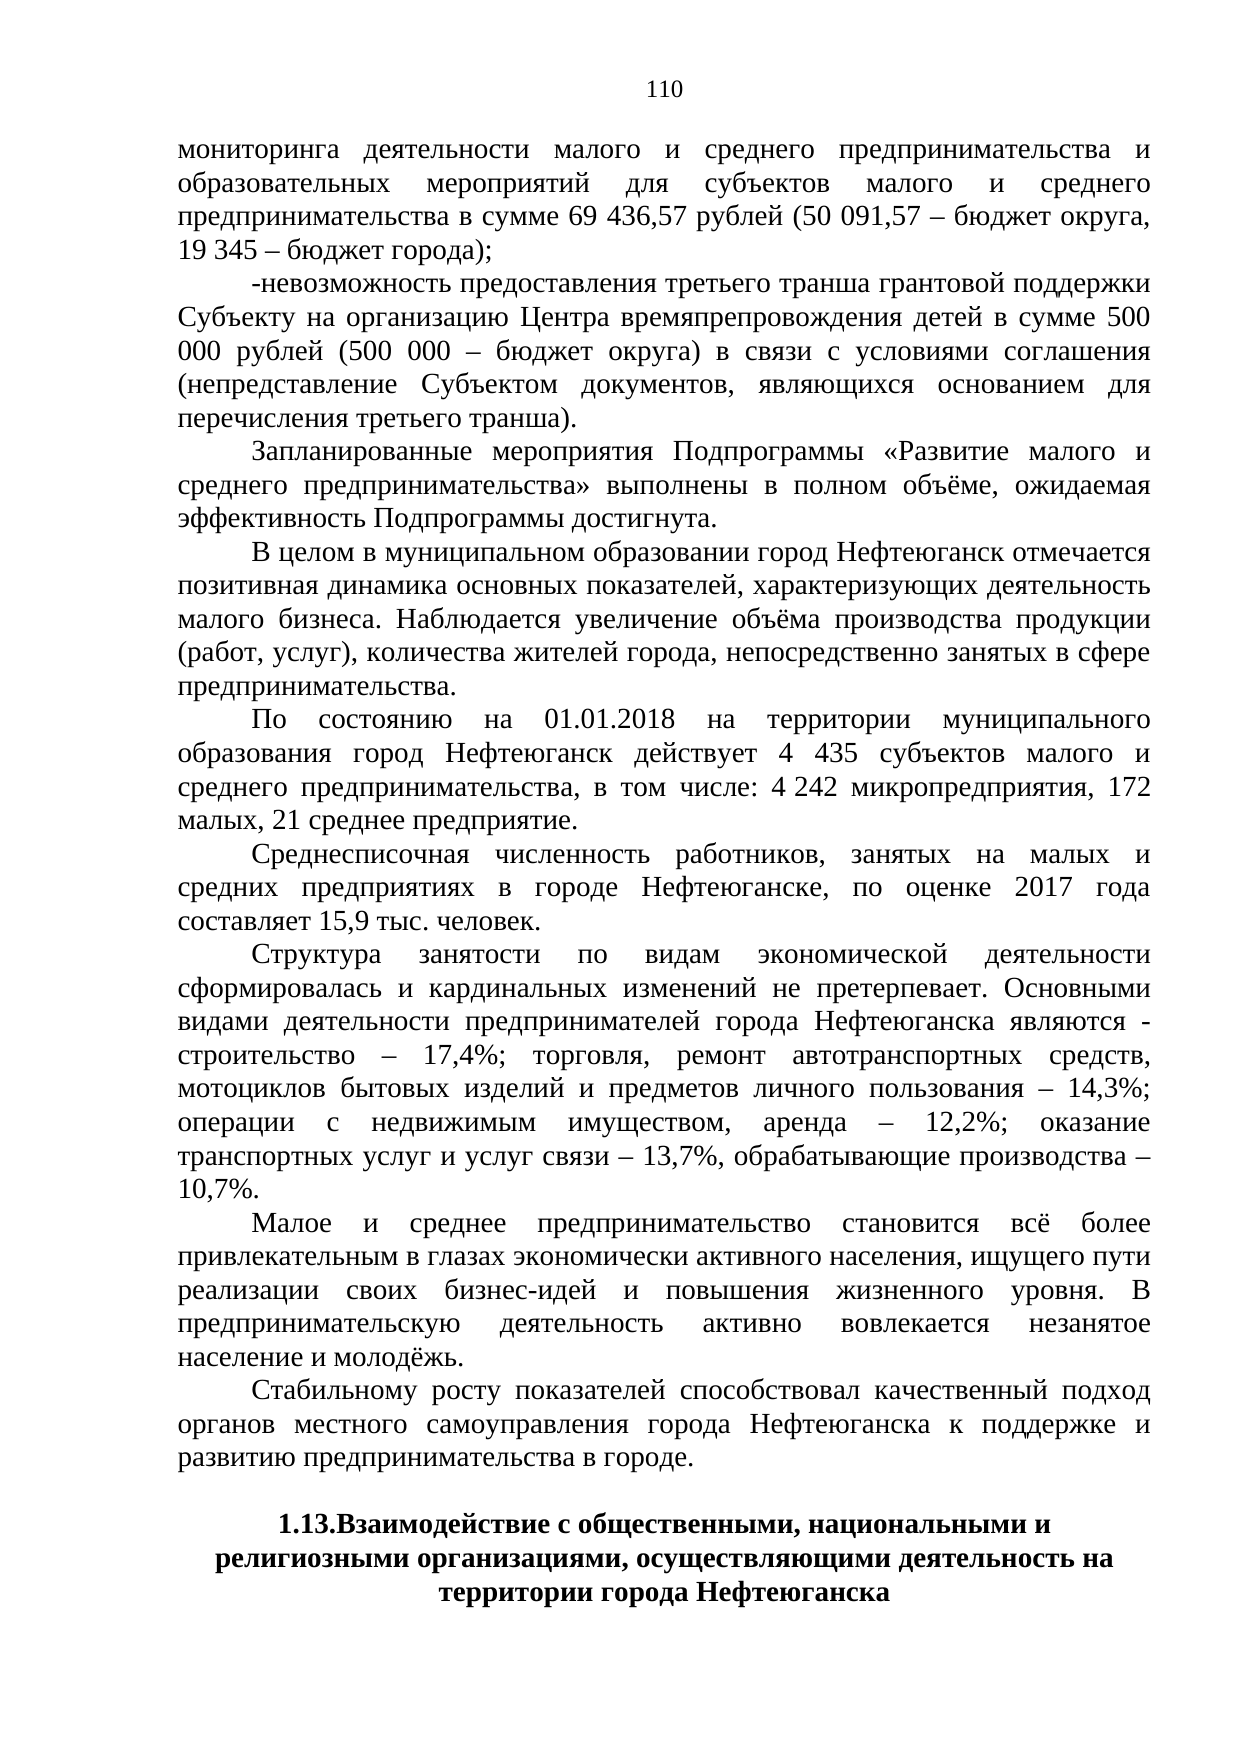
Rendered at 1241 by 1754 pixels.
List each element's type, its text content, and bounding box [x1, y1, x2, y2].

text Структура занятости по видам экономической деятельности сформировалась и кардинальных изменений не претерпевает. Основными видами деятельности предпринимателей города Нефтеюганска являются - строительство – 17,4%; торговля, ремонт автотранспортных средств, мотоциклов бытовых изделий и предметов личного пользования – 14,3%; операции с недвижимым имуществом, аренда – 12,2%; оказание транспортных услуг и услуг связи – 13,7%, обрабатывающие производства – 10,7%. [177, 936, 1152, 1205]
text Стабильному росту показателей способствовал качественный подход органов местного самоуправления города Нефтеюганска к поддержке и развитию предпринимательства в городе. [177, 1372, 1152, 1473]
text По состоянию на 01.01.2018 на территории муниципального образования город Нефтеюганск действует 4 435 субъектов малого и среднего предпринимательства, в том числе: 4 242 микропредприятия, 172 малых, 21 среднее предприятие. [177, 702, 1152, 836]
text Среднесписочная численность работников, занятых на малых и средних предприятиях в городе Нефтеюганске, по оценке 2017 года составляет 15,9 тыс. человек. [177, 836, 1152, 936]
text Запланированные мероприятия Подпрограммы «Развитие малого и среднего предпринимательства» выполнены в полном объёме, ожидаемая эффективность Подпрограммы достигнута. [177, 433, 1152, 534]
text Малое и среднее предпринимательство становится всё более привлекательным в глазах экономически активного населения, ищущего пути реализации своих бизнес-идей и повышения жизненного уровня. В предпринимательскую деятельность активно вовлекается незанятое население и молодёжь. [177, 1205, 1152, 1372]
text 1.13.Взаимодействие с общественными, национальными и религиозными организациями, осуществляющими деятельность на территории города Нефтеюганска [177, 1507, 1152, 1607]
text -невозможность предоставления третьего транша грантовой поддержки Субъекту на организацию Центра времяпрепровождения детей в сумме 500 000 рублей (500 000 – бюджет округа) в связи с условиями соглашения (непредставление Субъектом документов, являющихся основанием для перечисления третьего транша). [177, 266, 1152, 433]
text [177, 131, 1152, 266]
text В целом в муниципальном образовании город Нефтеюганск отмечается позитивная динамика основных показателей, характеризующих деятельность малого бизнеса. Наблюдается увеличение объёма производства продукции (работ, услуг), количества жителей города, непосредственно занятых в сфере предпринимательства. [177, 534, 1152, 702]
